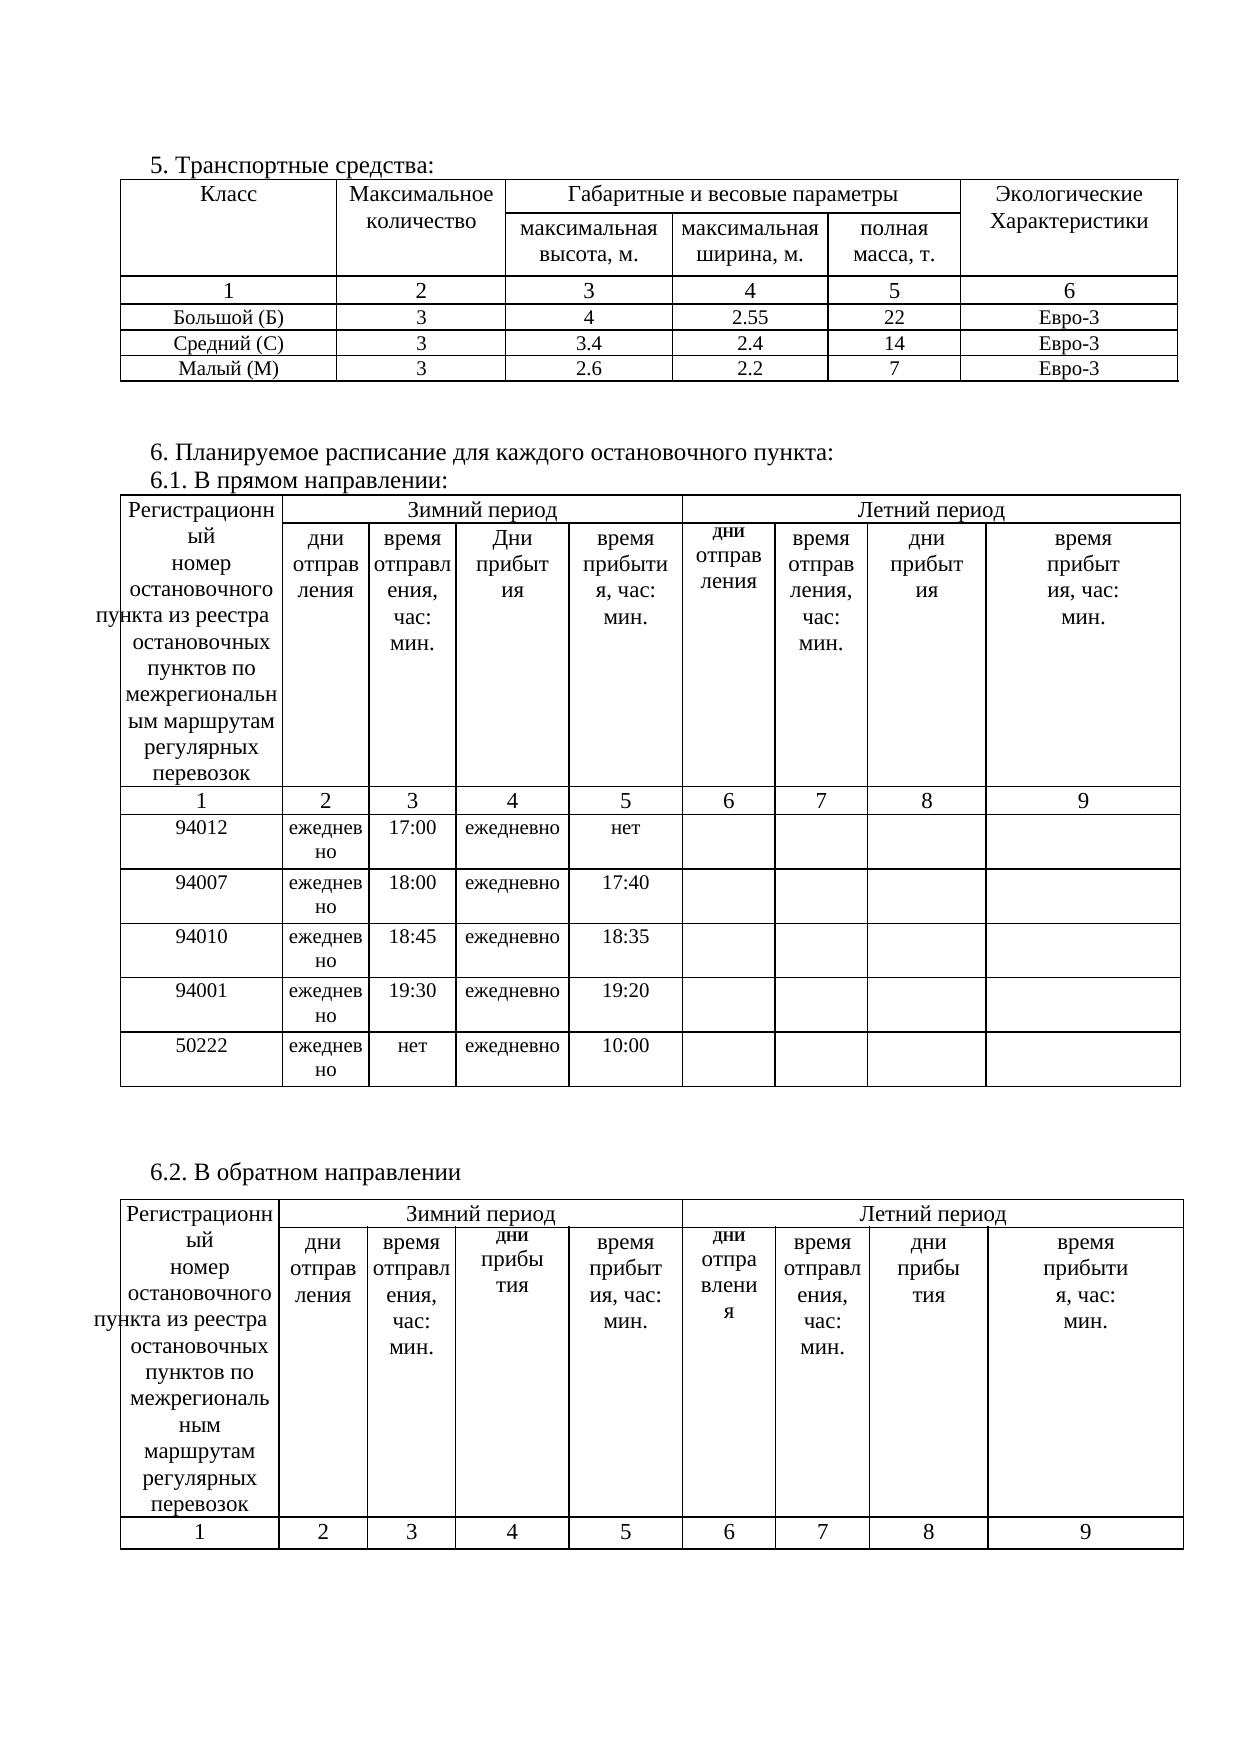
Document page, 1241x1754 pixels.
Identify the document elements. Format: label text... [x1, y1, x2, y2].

table_cell 9 [987, 787, 1180, 814]
table_cell 4 [506, 305, 672, 329]
table_cell [868, 924, 985, 977]
table_cell 4 [673, 277, 827, 303]
table_cell [776, 870, 867, 922]
table_header Летний период [683, 496, 1180, 522]
table_cell 7 [776, 1518, 869, 1548]
table_cell Большой (Б) [121, 305, 336, 329]
table_cell 6 [683, 787, 774, 814]
table_cell 3 [368, 1518, 455, 1548]
table_cell 5 [570, 1518, 682, 1548]
table_header Экологические Характеристики [961, 180, 1177, 275]
table_header Зимний период [280, 1200, 682, 1226]
table_cell время отправл ения, час: мин. [370, 524, 455, 786]
table_header Класс [121, 180, 336, 275]
table_cell время отправ ления, час: мин. [776, 524, 867, 786]
table_cell Средний (С) [121, 331, 336, 354]
table_cell [683, 978, 774, 1031]
table_cell 9 [989, 1518, 1183, 1548]
table_cell время прибыт ия, час: мин. [570, 1228, 682, 1516]
table_header Летний период [683, 1200, 1183, 1226]
table_cell 4 [457, 787, 568, 814]
table_cell [987, 978, 1180, 1031]
table_cell ежедневно [283, 924, 368, 977]
table_cell [987, 870, 1180, 922]
table_cell 94007 [121, 870, 282, 922]
table_cell ежедневно [283, 978, 368, 1031]
table_cell [776, 815, 867, 868]
text 6.1. В прямом направлении: [150, 466, 1090, 494]
table_cell 19:30 [370, 978, 455, 1031]
table_cell 94012 [121, 815, 282, 868]
table_cell максимальная ширина, м. [673, 214, 827, 275]
table_header Габаритные и весовые параметры [506, 180, 960, 212]
table_cell 2.4 [673, 331, 827, 354]
table_cell нет [370, 1033, 455, 1086]
table_cell [683, 924, 774, 977]
table_cell ДНИ прибы тия [456, 1228, 568, 1516]
table_cell [868, 978, 985, 1031]
table_header Регистрационный номер остановочного пункта из реестра остановочных пунктов по межрегиональным маршрутам регулярных перевозок [121, 496, 282, 786]
table_cell 2.55 [673, 305, 827, 329]
table_cell ежедневно [283, 815, 368, 868]
table_cell [776, 1033, 867, 1086]
table_cell ДНИ отправ ления [683, 524, 774, 786]
table_cell дни прибы тия [870, 1228, 987, 1516]
table_cell 2 [337, 277, 505, 303]
table_cell [868, 1033, 985, 1086]
table_cell 2.2 [673, 356, 827, 380]
table_cell 7 [829, 356, 960, 380]
table_cell 6 [961, 277, 1177, 303]
table_cell 1 [121, 1518, 278, 1548]
table_cell [987, 924, 1180, 977]
table_cell 22 [829, 305, 960, 329]
table_cell 3 [337, 331, 505, 354]
table_cell [776, 924, 867, 977]
text 6. Планируемое расписание для каждого остановочного пункта: [150, 437, 1090, 466]
table_cell 2 [283, 787, 368, 814]
table_cell ежедневно [457, 1033, 568, 1086]
table_cell 19:20 [570, 978, 682, 1031]
table_cell 2.6 [506, 356, 672, 380]
table_cell 4 [456, 1518, 568, 1548]
table_cell 3.4 [506, 331, 672, 354]
table_cell время прибыти я, час: мин. [989, 1228, 1183, 1516]
table_cell ежедневно [457, 924, 568, 977]
table_cell дни прибыт ия [868, 524, 985, 786]
table_cell 17:00 [370, 815, 455, 868]
table_cell 1 [121, 277, 336, 303]
table_cell 3 [337, 356, 505, 380]
table_header Максимальное количество [337, 180, 505, 275]
text 5. Транспортные средства: [150, 150, 1090, 179]
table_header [121, 1200, 278, 1516]
table_cell 14 [829, 331, 960, 354]
table_cell 5 [829, 277, 960, 303]
table_cell 18:00 [370, 870, 455, 922]
table_cell [683, 870, 774, 922]
table_cell [987, 1033, 1180, 1086]
table_header Зимний период [283, 496, 682, 522]
table_cell дни отправ ления [283, 524, 368, 786]
table_cell Евро-3 [961, 305, 1177, 329]
table_cell [868, 815, 985, 868]
table_cell Евро-3 [961, 356, 1177, 380]
table_cell время отправл ения, час: мин. [776, 1228, 869, 1516]
table_cell 18:35 [570, 924, 682, 977]
table_cell 3 [370, 787, 455, 814]
table_cell 1 [121, 787, 282, 814]
table_cell ежедневно [457, 870, 568, 922]
table_cell дни отправ ления [280, 1228, 367, 1516]
table_cell время отправл ения, час: мин. [368, 1228, 455, 1516]
table_cell Дни прибыт ия [457, 524, 568, 786]
table_cell время прибыти я, час: мин. [570, 524, 682, 786]
table_cell 18:45 [370, 924, 455, 977]
table_cell ежедневно [283, 870, 368, 922]
text 6.2. В обратном направлении [150, 1157, 1090, 1186]
table_cell максимальная высота, м. [506, 214, 672, 275]
table_cell 3 [337, 305, 505, 329]
table_cell Малый (М) [121, 356, 336, 380]
table_cell нет [570, 815, 682, 868]
table_cell 8 [868, 787, 985, 814]
table_cell время прибыт ия, час: мин. [987, 524, 1180, 786]
table_cell [683, 815, 774, 868]
table_cell [868, 870, 985, 922]
table_cell ежедневно [457, 978, 568, 1031]
table_cell 50222 [121, 1033, 282, 1086]
table_cell ДНИ отпра влени я [683, 1228, 775, 1516]
table_cell 10:00 [570, 1033, 682, 1086]
table_cell Евро-3 [961, 331, 1177, 354]
table_cell полная масса, т. [829, 214, 960, 275]
table_cell 94010 [121, 924, 282, 977]
table_cell 3 [506, 277, 672, 303]
table_cell 7 [776, 787, 867, 814]
table_cell 17:40 [570, 870, 682, 922]
table_cell [776, 978, 867, 1031]
table_cell 8 [870, 1518, 987, 1548]
table_cell 2 [280, 1518, 367, 1548]
table_cell [987, 815, 1180, 868]
table_cell [683, 1033, 774, 1086]
table_cell 94001 [121, 978, 282, 1031]
table_cell ежедневно [457, 815, 568, 868]
table_cell 6 [683, 1518, 775, 1548]
table_cell ежедневно [283, 1033, 368, 1086]
table_cell 5 [570, 787, 682, 814]
